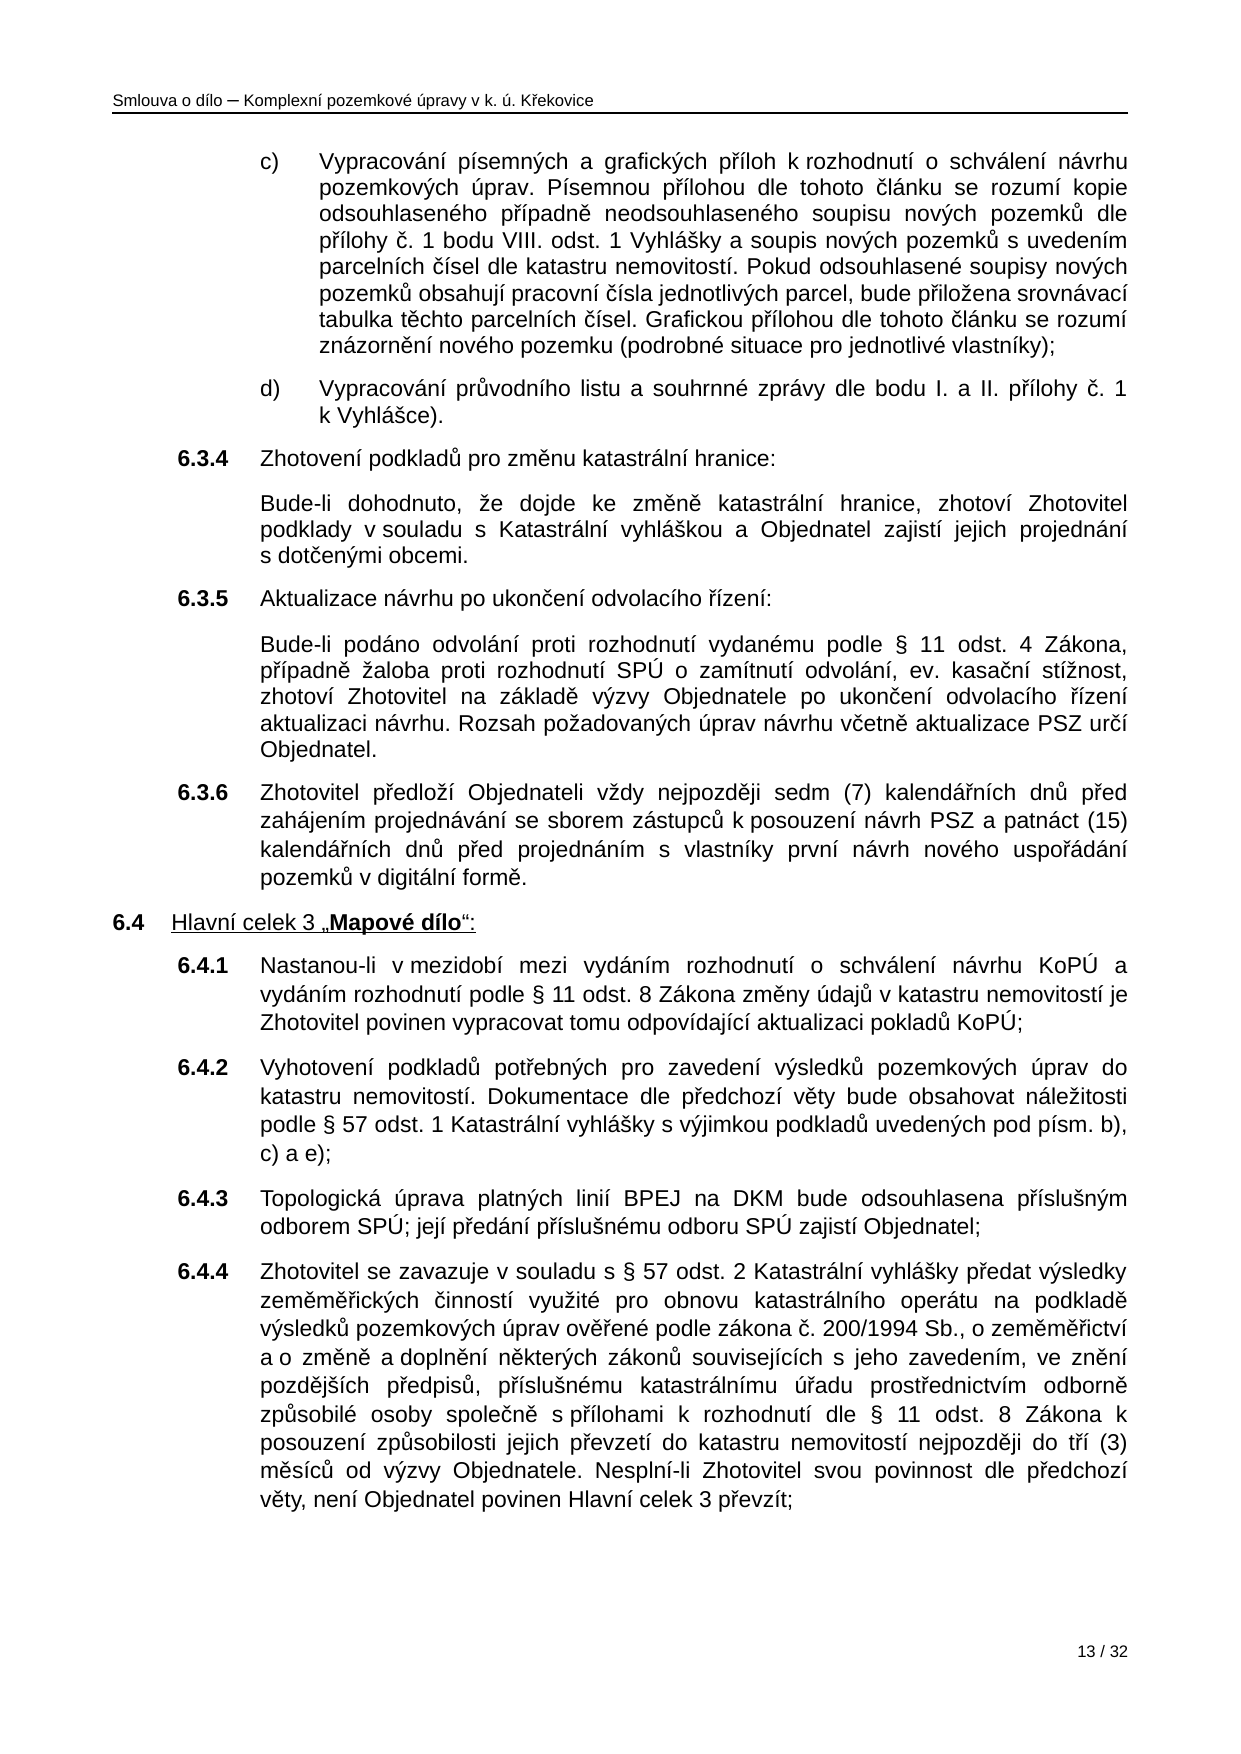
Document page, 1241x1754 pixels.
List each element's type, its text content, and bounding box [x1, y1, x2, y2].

text Topologická úprava platných linií BPEJ na DKM bude odsouhlasena příslušným odborem SPÚ; její předání příslušnému odboru SPÚ zajistí Objednatel; [177, 1185, 1128, 1239]
text Nastanou-li v mezidobí mezi vydáním rozhodnutí o schválení návrhu KoPÚ a vydáním rozhodnutí podle § 11 odst. 8 Zákona změny údajů v katastru nemovitostí je Zhotovitel povinen vypracovat tomu odpovídající aktualizaci pokladů KoPÚ; [177, 952, 1128, 1036]
text Zhotovitel se zavazuje v souladu s § 57 odst. 2 Katastrální vyhlášky předat výsledky zeměměřických činností využité pro obnovu katastrálního operátu na podkladě výsledků pozemkových úprav ověřené podle zákona č. 200/1994 Sb., o zeměměřictví a o změně a doplnění některých zákonů souvisejících s jeho zavedením, ve znění pozdějších předpisů, příslušnému katastrálnímu úřadu prostřednictvím odborně způsobilé osoby společně s přílohami k rozhodnutí dle § 11 odst. 8 Zákona k posouzení způsobilosti jejich převzetí do katastru nemovitostí nejpozději do tří (3) měsíců od výzvy Objednatele. Nesplní-li Zhotovitel svou povinnost dle předchozí věty, není Objednatel povinen Hlavní celek 3 převzít; [177, 1258, 1128, 1512]
text Hlavní celek 3 „Mapové dílo“: [112, 909, 1128, 936]
list Bude-li podáno odvolání proti rozhodnutí vydanému podle § 11 odst. 4 Zákona, případně žaloba proti rozhodnutí SPÚ o zamítnutí odvolání, ev. kasační stížnost, zhotoví Zhotovitel na základě výzvy Objednatele po ukončení odvolacího řízení aktualizaci návrhu. Rozsah požadovaných úprav návrhu včetně aktualizace PSZ určí Objednatel. [260, 631, 1128, 762]
text Aktualizace návrhu po ukončení odvolacího řízení: [177, 585, 1128, 612]
list Vypracování písemných a grafických příloh k rozhodnutí o schválení návrhu pozemkových úprav. Písemnou přílohou dle tohoto článku se rozumí kopie odsouhlaseného případně neodsouhlaseného soupisu nových pozemků dle přílohy č. 1 bodu VIII. odst. 1 Vyhlášky a soupis nových pozemků s uvedením parcelních čísel dle katastru nemovitostí. Pokud odsouhlasené soupisy nových pozemků obsahují pracovní čísla jednotlivých parcel, bude přiložena srovnávací tabulka těchto parcelních čísel. Grafickou přílohou dle tohoto článku se rozumí znázornění nového pozemku (podrobné situace pro jednotlivé vlastníky); [260, 148, 1128, 358]
list Vypracování průvodního listu a souhrnné zprávy dle bodu I. a II. přílohy č. 1 k Vyhlášce). [260, 375, 1128, 428]
text Zhotovitel předloží Objednateli vždy nejpozději sedm (7) kalendářních dnů před zahájením projednávání se sborem zástupců k posouzení návrh PSZ a patnáct (15) kalendářních dnů před projednáním s vlastníky první návrh nového uspořádání pozemků v digitální formě. [177, 779, 1128, 891]
text Zhotovení podkladů pro změnu katastrální hranice: [177, 444, 1128, 471]
text Vyhotovení podkladů potřebných pro zavedení výsledků pozemkových úprav do katastru nemovitostí. Dokumentace dle předchozí věty bude obsahovat náležitosti podle § 57 odst. 1 Katastrální vyhlášky s výjimkou podkladů uvedených pod písm. b), c) a e); [177, 1054, 1128, 1166]
list Bude-li dohodnuto, že dojde ke změně katastrální hranice, zhotoví Zhotovitel podklady v souladu s Katastrální vyhláškou a Objednatel zajistí jejich projednání s dotčenými obcemi. [260, 490, 1128, 569]
